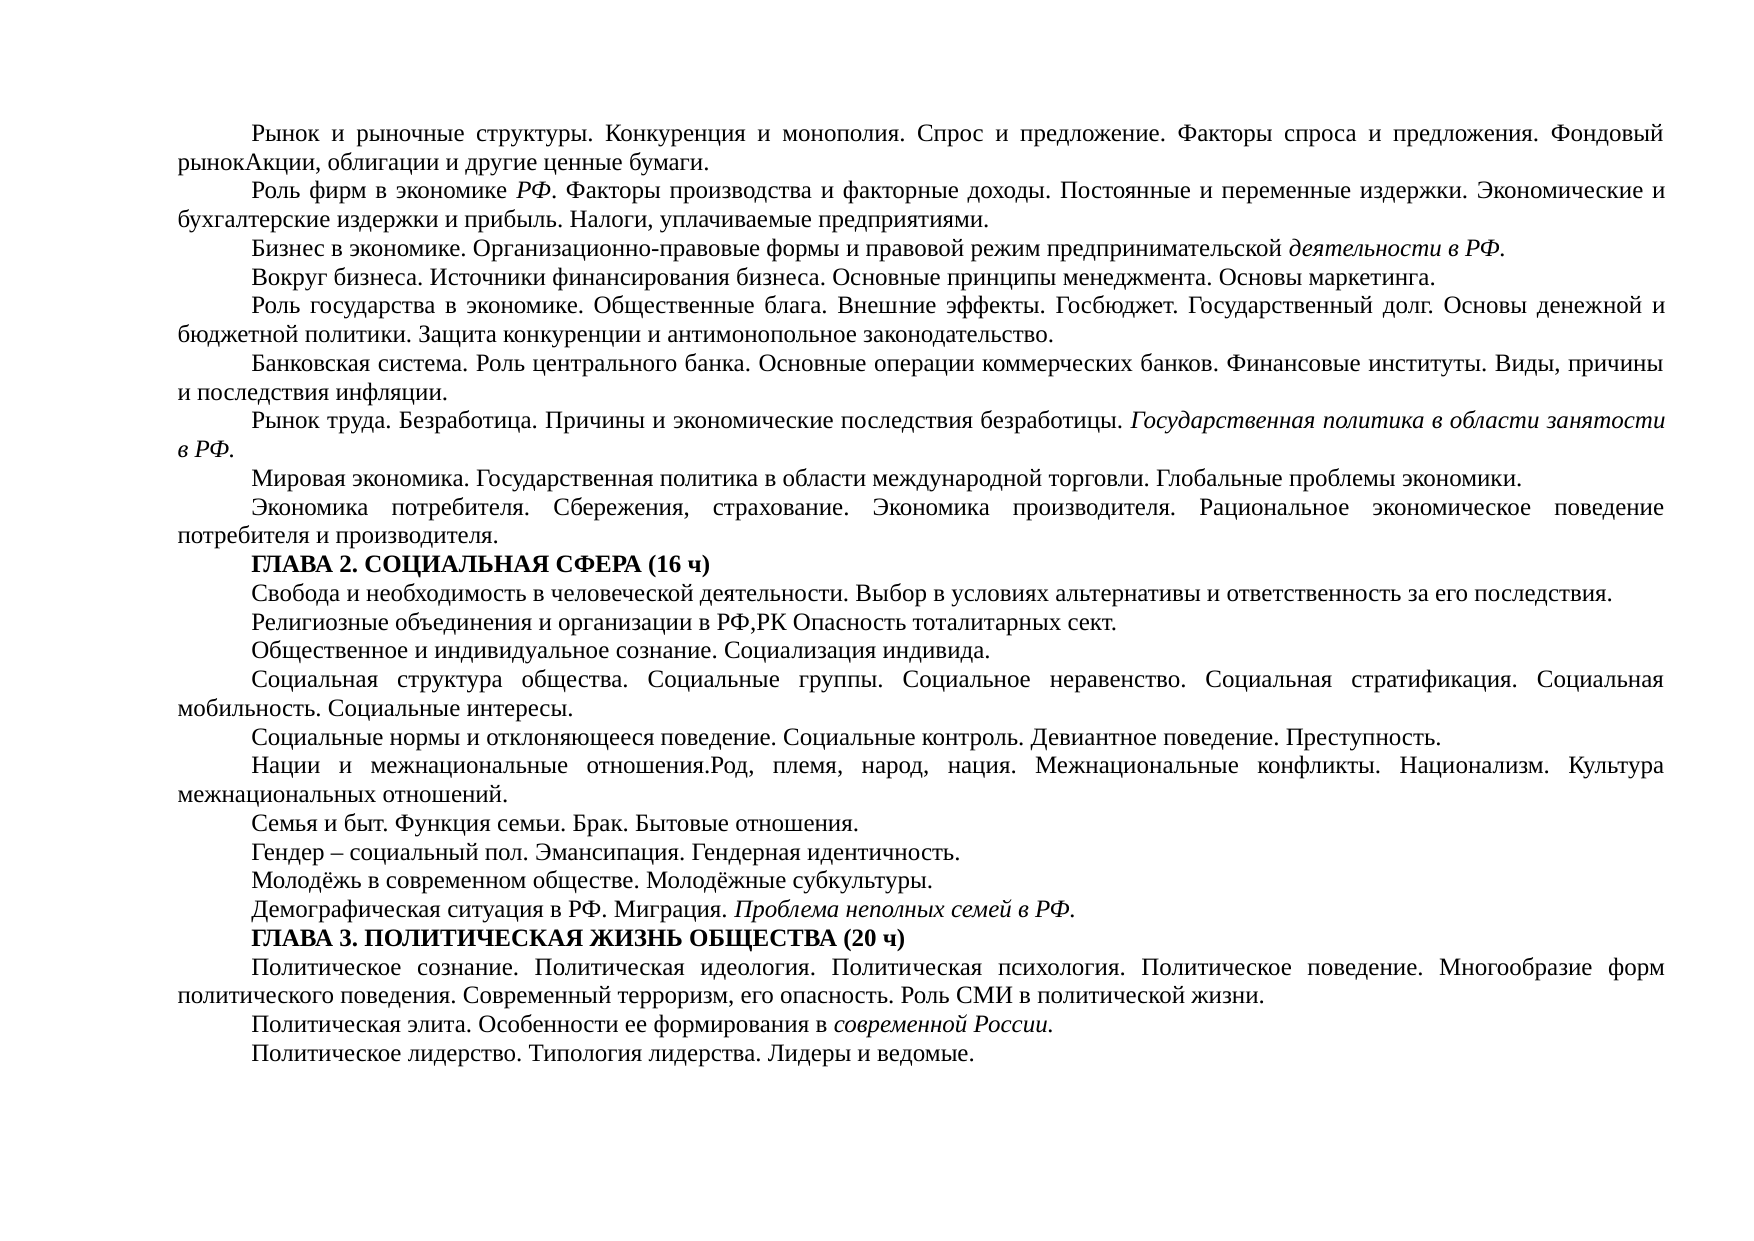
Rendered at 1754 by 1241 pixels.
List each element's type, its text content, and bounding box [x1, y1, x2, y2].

text ГЛАВА 2. СОЦИАЛЬНАЯ СФЕРА (16 ч) [177, 549, 1665, 578]
text Религиозные объединения и организации в РФ,РК Опасность тоталитарных сект. [177, 607, 1665, 636]
text Политическая элита. Особенности ее формирования в современной России. [177, 1009, 1665, 1038]
text Рынок труда. Безработица. Причины и экономические последствия безработицы. Государственная политика в области занятости в РФ. [177, 406, 1665, 463]
text Гендер – социальный пол. Эмансипация. Гендерная идентичность. [177, 837, 1665, 866]
text Общественное и индивидуальное сознание. Социализация индивида. [177, 636, 1665, 664]
text Молодёжь в современном обществе. Молодёжные субкультуры. [177, 866, 1665, 894]
text Вокруг бизнеса. Источники финансирования бизнеса. Основные принципы менеджмента. Основы маркетинга. [177, 262, 1665, 291]
text Социальная структура общества. Социальные группы. Социальное неравенство. Социальная стратификация. Социальная мобильность. Социальные интересы. [177, 664, 1665, 722]
text Роль фирм в экономике РФ. Факторы производства и факторные доходы. Постоянные и переменные издержки. Экономические и бухгалтерские издержки и прибыль. Налоги, уплачиваемые предприятиями. [177, 176, 1665, 233]
text Свобода и необходимость в человеческой деятельности. Выбор в условиях альтернативы и ответственность за его последствия. [177, 578, 1665, 607]
text Нации и межнациональные отношения.Род, племя, народ, нация. Межнациональные конфликты. Национализм. Культура межнациональных отношений. [177, 751, 1665, 808]
text Семья и быт. Функция семьи. Брак. Бытовые отношения. [177, 808, 1665, 837]
text Мировая экономика. Государственная политика в области международной торговли. Глобальные проблемы экономики. [177, 463, 1665, 492]
text Рынок и рыночные структуры. Конкуренция и монополия. Спрос и предложение. Факторы спроса и предложения. Фондовый рынокАкции, облигации и другие ценные бумаги. [177, 118, 1665, 176]
text Экономика потребителя. Сбережения, страхование. Экономика производителя. Рациональное экономическое поведение потребителя и производителя. [177, 492, 1665, 549]
text Бизнес в экономике. Организационно-правовые формы и правовой режим предпринимательской деятельности в РФ. [177, 233, 1665, 262]
text Роль государства в экономике. Общественные блага. Внешние эффекты. Госбюджет. Государственный долг. Основы денежной и бюджетной политики. Защита конкуренции и антимонопольное законодательство. [177, 291, 1665, 348]
text Банковская система. Роль центрального банка. Основные операции коммерческих банков. Финансовые институты. Виды, причины и последствия инфляции. [177, 348, 1665, 406]
text Политическое лидерство. Типология лидерства. Лидеры и ведомые. [177, 1038, 1665, 1067]
text Политическое сознание. Политическая идеология. Политическая психология. Политическое поведение. Многообразие форм политического поведения. Современный терроризм, его опасность. Роль СМИ в политической жизни. [177, 952, 1665, 1009]
text Демографическая ситуация в РФ. Миграция. Проблема неполных семей в РФ. [177, 894, 1665, 923]
text Социальные нормы и отклоняющееся поведение. Социальные контроль. Девиантное поведение. Преступность. [177, 722, 1665, 751]
text ГЛАВА 3. ПОЛИТИЧЕСКАЯ ЖИЗНЬ ОБЩЕСТВА (20 ч) [177, 923, 1665, 952]
